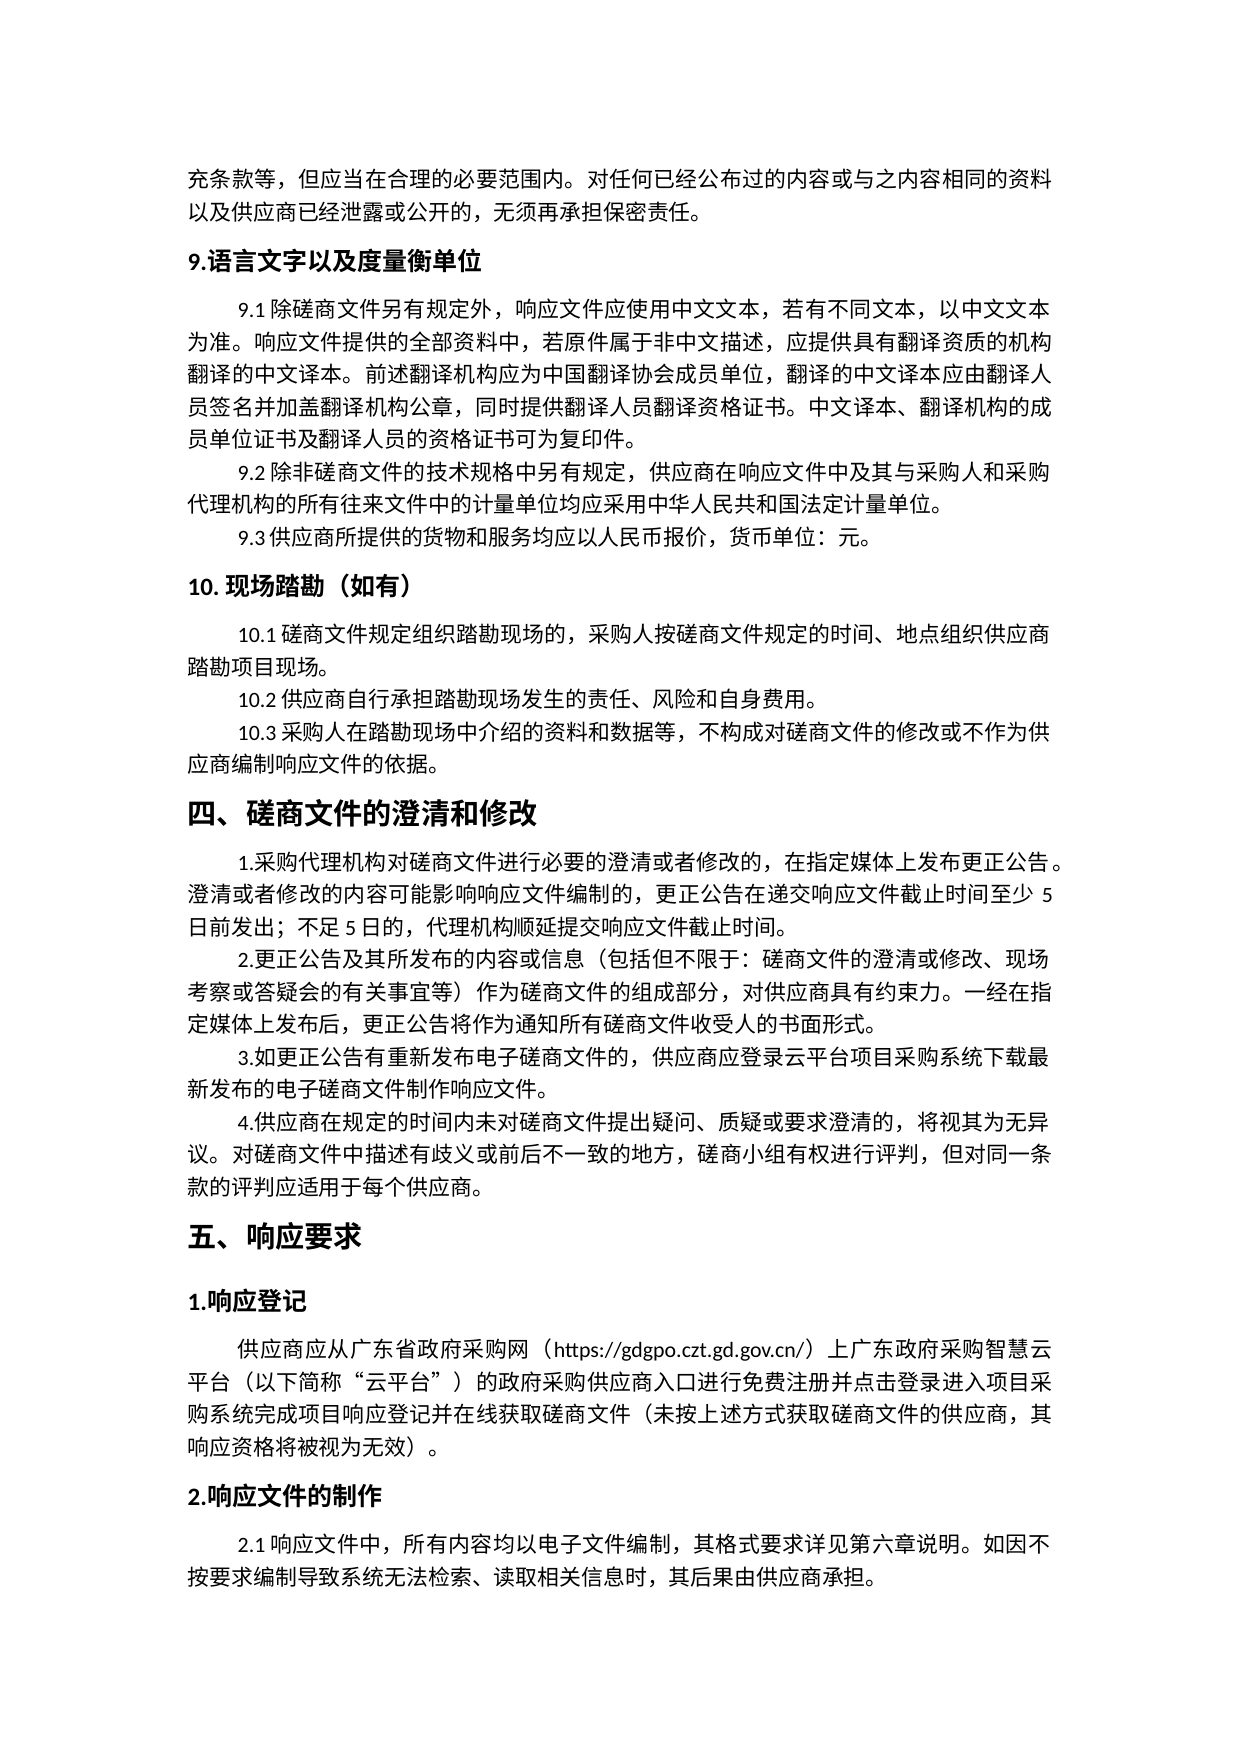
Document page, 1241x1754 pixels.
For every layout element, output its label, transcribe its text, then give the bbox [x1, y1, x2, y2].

text 4.供应商在规定的时间内未对磋商文件提出疑问、质疑或要求澄清的，将视其为无异议。对磋商文件中描述有歧义或前后不一致的地方，磋商小组有权进行评判，但对同一条款的评判应适用于每个供应商。 [187, 1104, 1053, 1202]
text 1.采购代理机构对磋商文件进行必要的澄清或者修改的，在指定媒体上发布更正公告。澄清或者修改的内容可能影响响应文件编制的，更正公告在递交响应文件截止时间至少5日前发出；不足5日的，代理机构顺延提交响应文件截止时间。 [187, 844, 1053, 942]
text 供应商应从广东省政府采购网（https://gdgpo.czt.gd.gov.cn/）上广东政府采购智慧云平台（以下简称“云平台”）的政府采购供应商入口进行免费注册并点击登录进入项目采购系统完成项目响应登记并在线获取磋商文件（未按上述方式获取磋商文件的供应商，其响应资格将被视为无效）。 [187, 1332, 1053, 1462]
text 2.1响应文件中，所有内容均以电子文件编制，其格式要求详见第六章说明。如因不按要求编制导致系统无法检索、读取相关信息时，其后果由供应商承担。 [187, 1527, 1053, 1592]
text 四、磋商文件的澄清和修改 [187, 779, 1053, 844]
text 2.响应文件的制作 [187, 1462, 1053, 1527]
text 9.语言文字以及度量衡单位 [187, 227, 1053, 292]
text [187, 162, 1053, 227]
text 10.1磋商文件规定组织踏勘现场的，采购人按磋商文件规定的时间、地点组织供应商踏勘项目现场。 [187, 617, 1053, 682]
text 10.3采购人在踏勘现场中介绍的资料和数据等，不构成对磋商文件的修改或不作为供应商编制响应文件的依据。 [187, 714, 1053, 779]
text 3.如更正公告有重新发布电子磋商文件的，供应商应登录云平台项目采购系统下载最新发布的电子磋商文件制作响应文件。 [187, 1039, 1053, 1104]
text 10. 现场踏勘（如有） [187, 552, 1053, 617]
text 10.2供应商自行承担踏勘现场发生的责任、风险和自身费用。 [187, 682, 1053, 714]
text 1.响应登记 [187, 1267, 1053, 1332]
text 9.1除磋商文件另有规定外，响应文件应使用中文文本，若有不同文本，以中文文本为准。响应文件提供的全部资料中，若原件属于非中文描述，应提供具有翻译资质的机构翻译的中文译本。前述翻译机构应为中国翻译协会成员单位，翻译的中文译本应由翻译人员签名并加盖翻译机构公章，同时提供翻译人员翻译资格证书。中文译本、翻译机构的成员单位证书及翻译人员的资格证书可为复印件。 [187, 292, 1053, 454]
text 五、响应要求 [187, 1202, 1053, 1267]
text 9.3供应商所提供的货物和服务均应以人民币报价，货币单位：元。 [187, 519, 1053, 552]
text 2.更正公告及其所发布的内容或信息（包括但不限于：磋商文件的澄清或修改、现场考察或答疑会的有关事宜等）作为磋商文件的组成部分，对供应商具有约束力。一经在指定媒体上发布后，更正公告将作为通知所有磋商文件收受人的书面形式。 [187, 942, 1053, 1039]
text 9.2除非磋商文件的技术规格中另有规定，供应商在响应文件中及其与采购人和采购代理机构的所有往来文件中的计量单位均应采用中华人民共和国法定计量单位。 [187, 454, 1053, 519]
